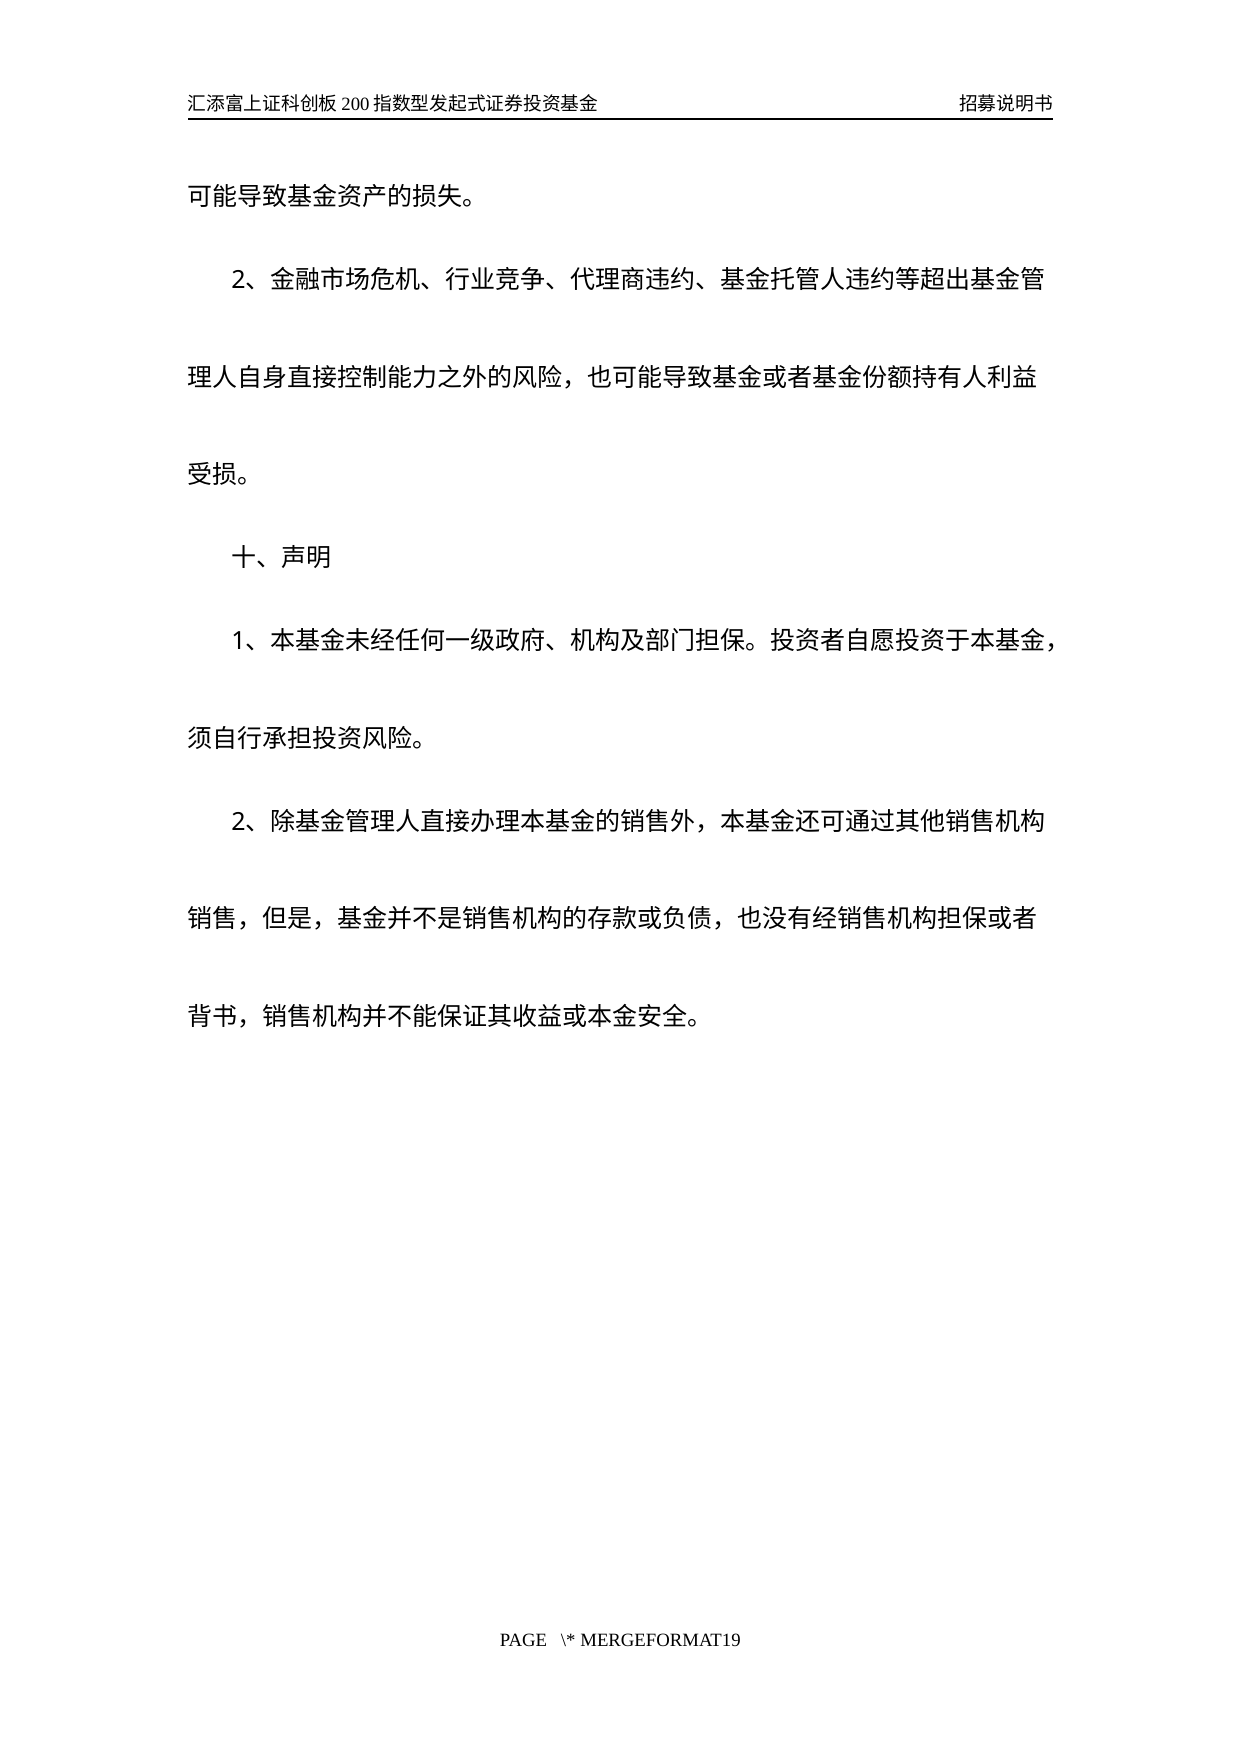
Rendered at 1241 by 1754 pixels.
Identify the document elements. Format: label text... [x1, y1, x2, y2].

text 十、声明 [187, 523, 1053, 588]
text 2、金融市场危机、行业竞争、代理商违约、基金托管人违约等超出基金管理人自身直接控制能力之外的风险，也可能导致基金或者基金份额持有人利益受损。 [187, 245, 1053, 505]
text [187, 162, 1053, 227]
text 2、除基金管理人直接办理本基金的销售外，本基金还可通过其他销售机构销售，但是，基金并不是销售机构的存款或负债，也没有经销售机构担保或者背书，销售机构并不能保证其收益或本金安全。 [187, 787, 1053, 1047]
text 1、本基金未经任何一级政府、机构及部门担保。投资者自愿投资于本基金，须自行承担投资风险。 [187, 606, 1053, 769]
